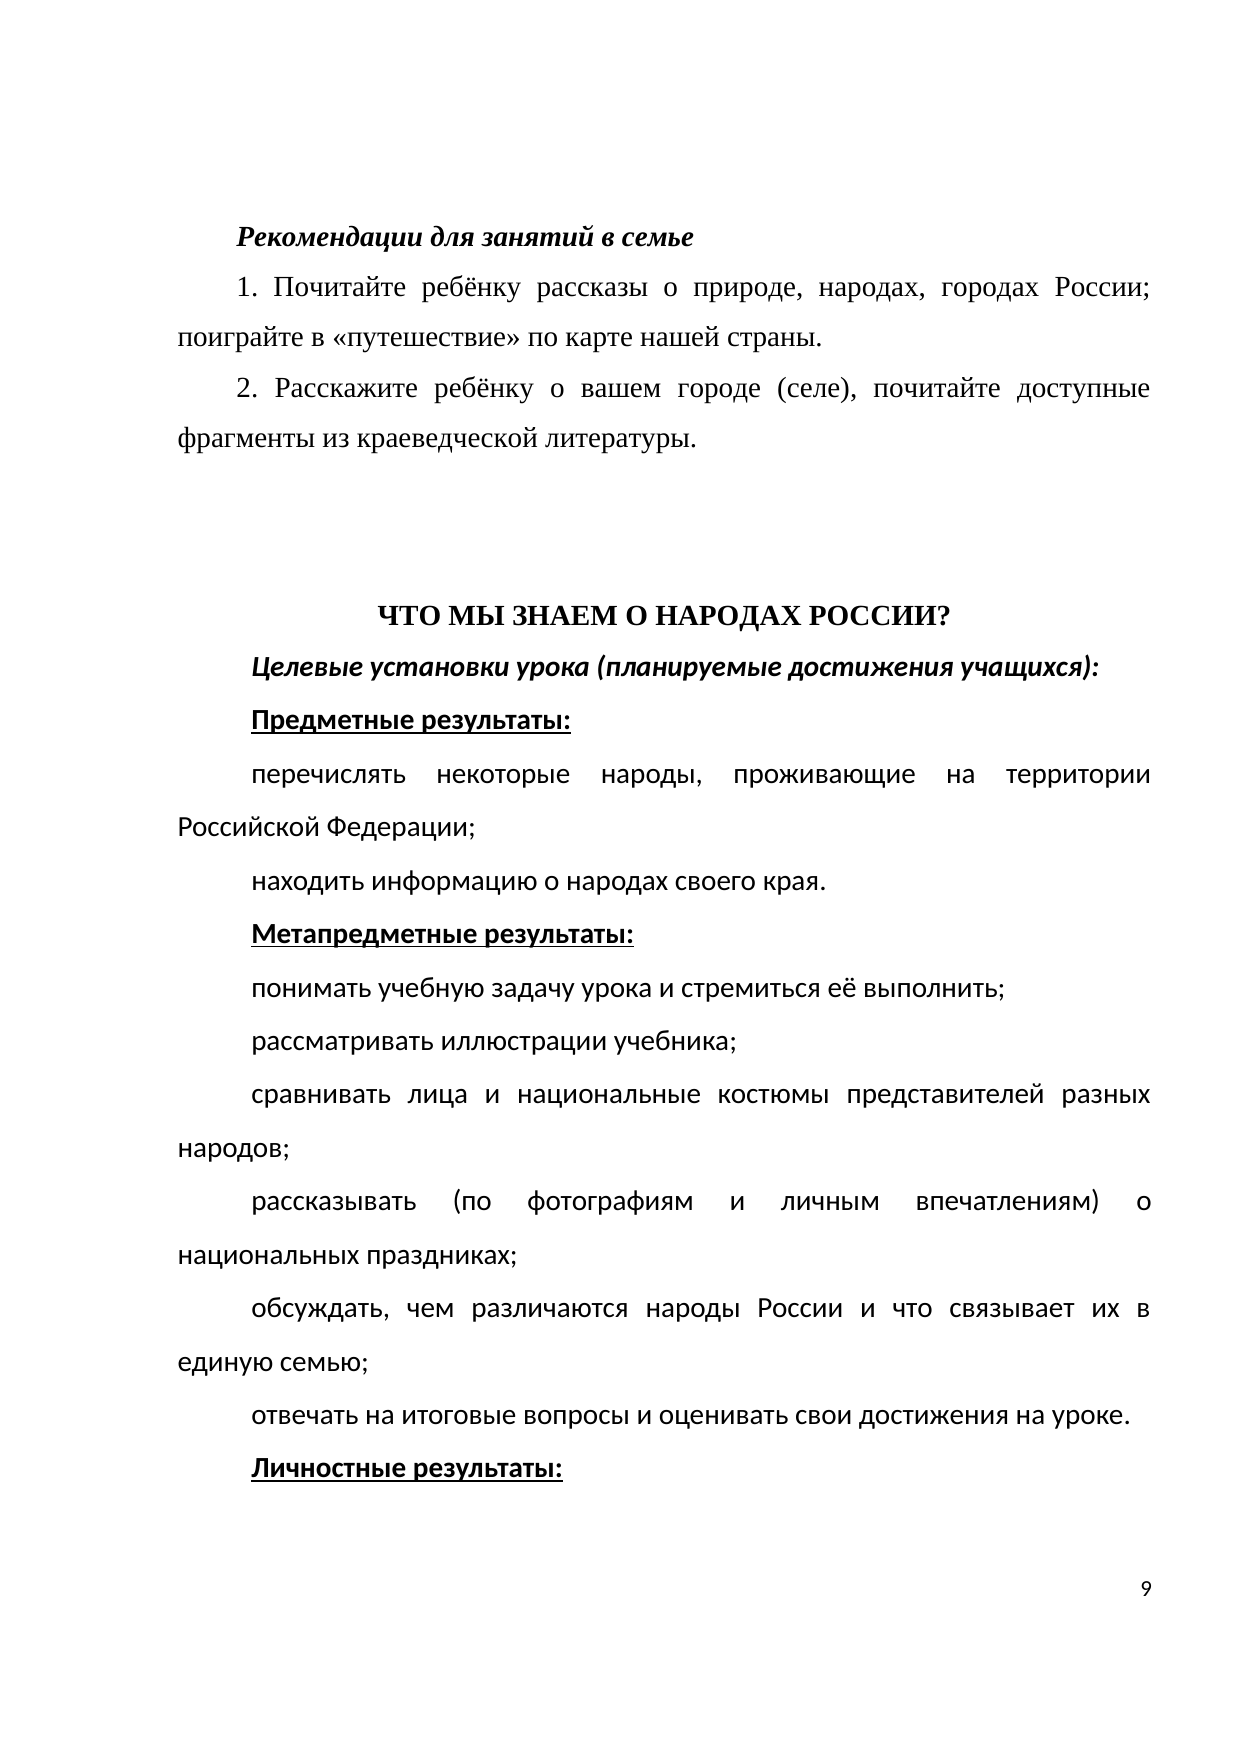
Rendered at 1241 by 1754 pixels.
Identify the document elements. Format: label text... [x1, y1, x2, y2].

text перечислять некоторые народы, проживающие на территории Российской Федерации; [177, 755, 1152, 844]
text ЧТО МЫ ЗНАЕМ О НАРОДАХ РОССИИ? [177, 598, 1152, 631]
text Предметные результаты: [177, 701, 1152, 737]
text Личностные результаты: [177, 1449, 1152, 1485]
text 2. Расскажите ребёнку о вашем городе (селе), почитайте доступные фрагменты из краеведческой литературы. [177, 370, 1152, 453]
text Целевые установки урока (планируемые достижения учащихся): [177, 648, 1152, 684]
text находить информацию о народах своего края. [177, 862, 1152, 897]
text Рекомендации для занятий в семье [177, 219, 1152, 252]
text понимать учебную задачу урока и стремиться её выполнить; [177, 969, 1152, 1004]
text сравнивать лица и национальные костюмы представителей разных народов; [177, 1076, 1152, 1164]
text 1. Почитайте ребёнку рассказы о природе, народах, городах России; поиграйте в «путешествие» по карте нашей страны. [177, 269, 1152, 353]
text отвечать на итоговые вопросы и оценивать свои достижения на уроке. [177, 1396, 1152, 1432]
text рассказывать (по фотографиям и личным впечатлениям) о национальных праздниках; [177, 1182, 1152, 1271]
text обсуждать, чем различаются народы России и что связывает их в единую семью; [177, 1289, 1152, 1378]
text рассматривать иллюстрации учебника; [177, 1022, 1152, 1058]
text Метапредметные результаты: [177, 915, 1152, 951]
